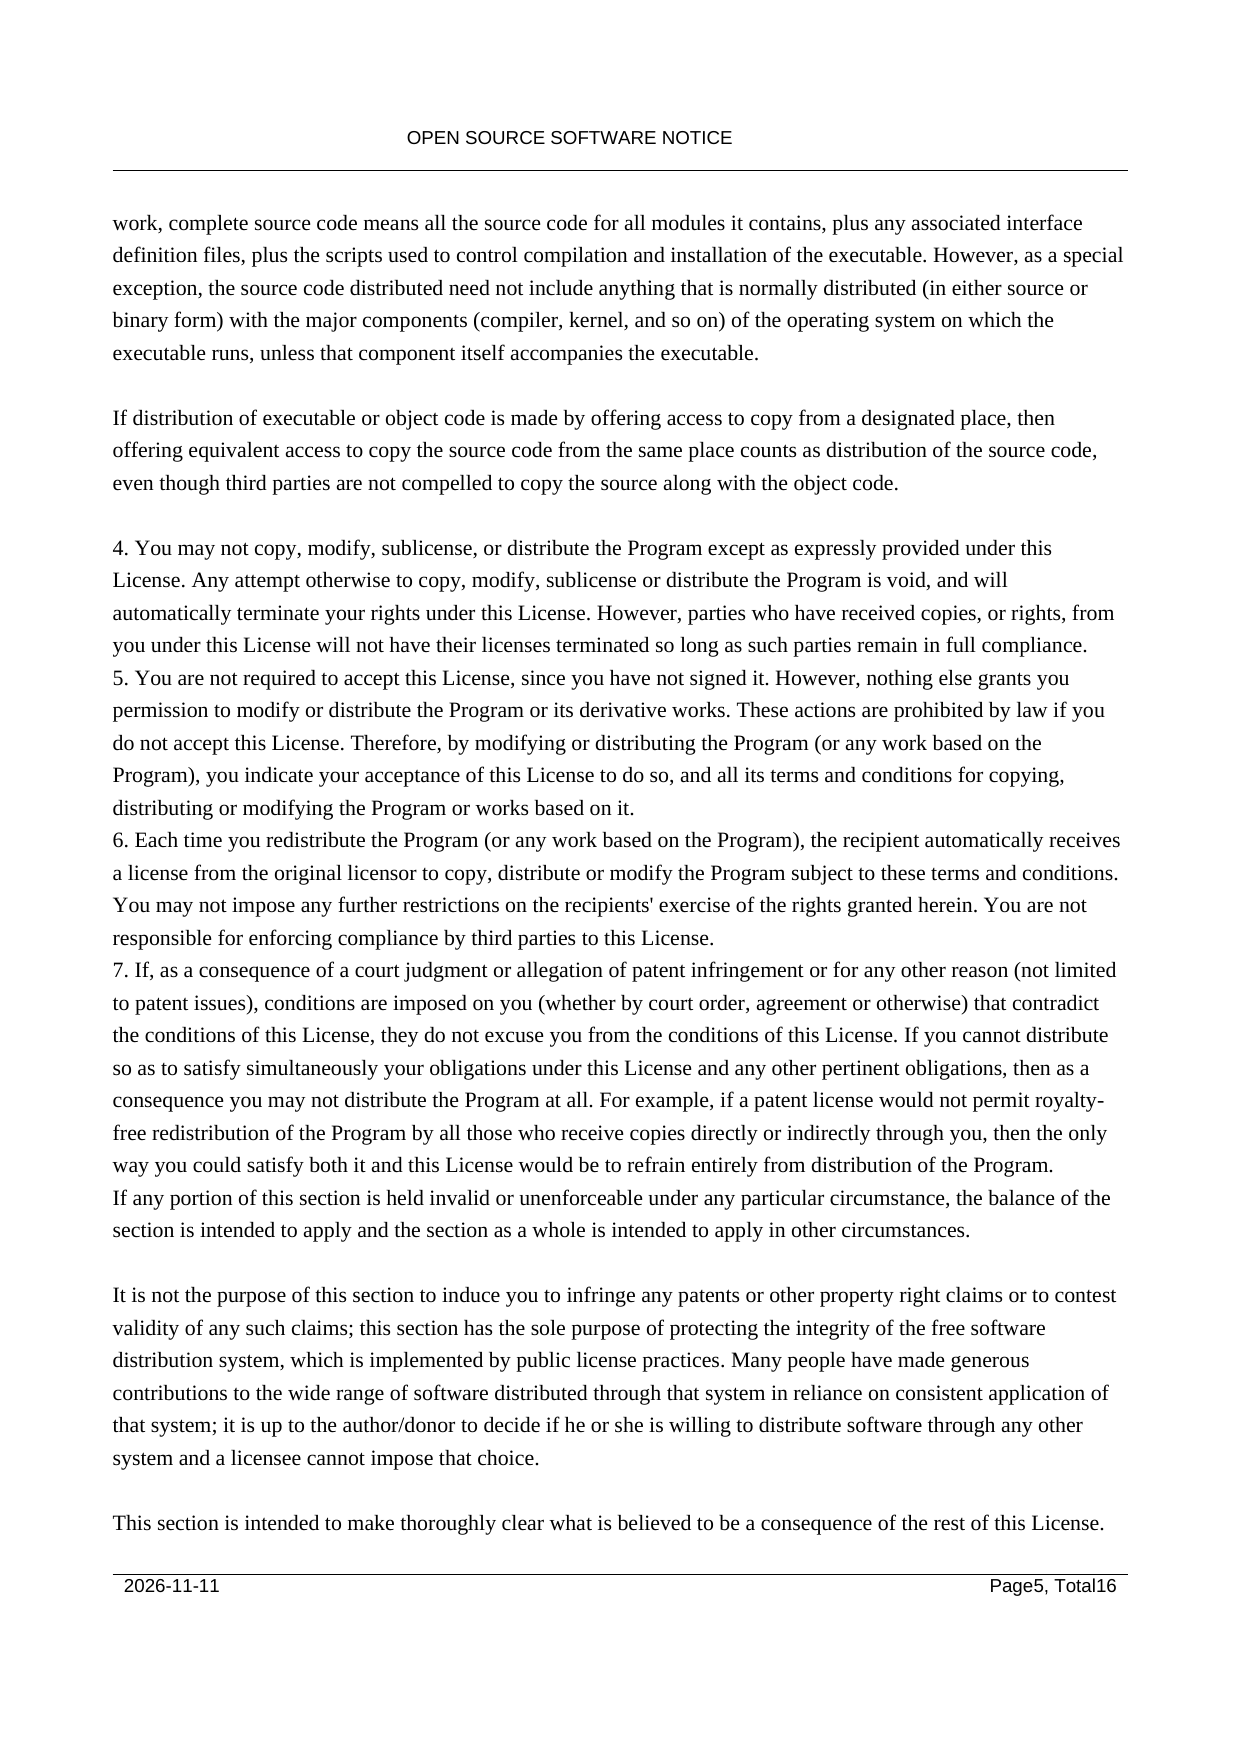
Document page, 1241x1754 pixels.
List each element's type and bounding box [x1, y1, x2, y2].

text [112, 206, 1128, 1539]
